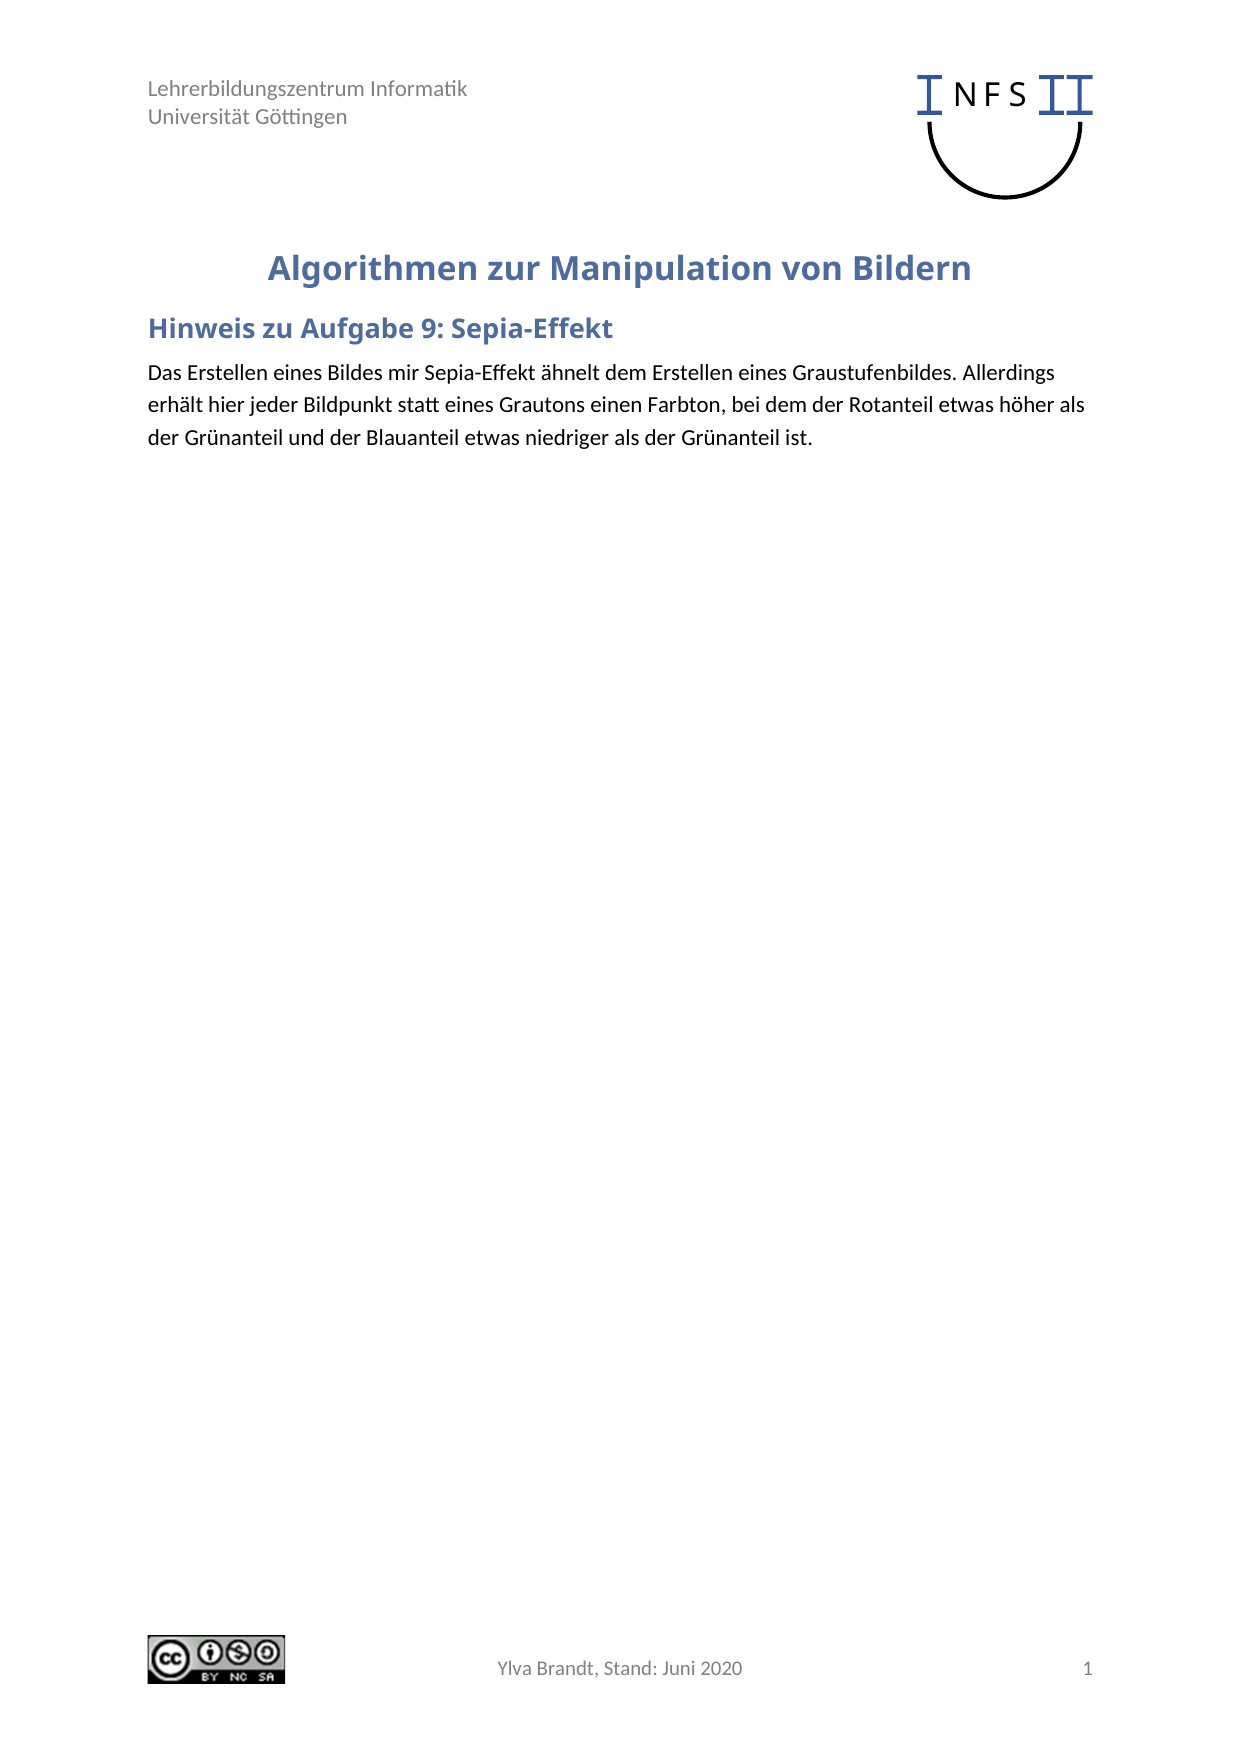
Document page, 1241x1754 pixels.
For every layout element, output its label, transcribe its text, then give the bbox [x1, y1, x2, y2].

subtitle Algorithmen zur Manipulation von Bildern [148, 245, 1093, 290]
text Das Erstellen eines Bildes mir Sepia-Effekt ähnelt dem Erstellen eines Graustufenbildes. Allerdings erhält hier jeder Bildpunkt statt eines Grautons einen Farbton, bei dem der Rotanteil etwas höher als der Grünanteil und der Blauanteil etwas niedriger als der Grünanteil ist. [148, 358, 1093, 451]
subtitle Hinweis zu Aufgabe 9: Sepia-Effekt [148, 309, 1093, 346]
picture [147, 1635, 286, 1684]
